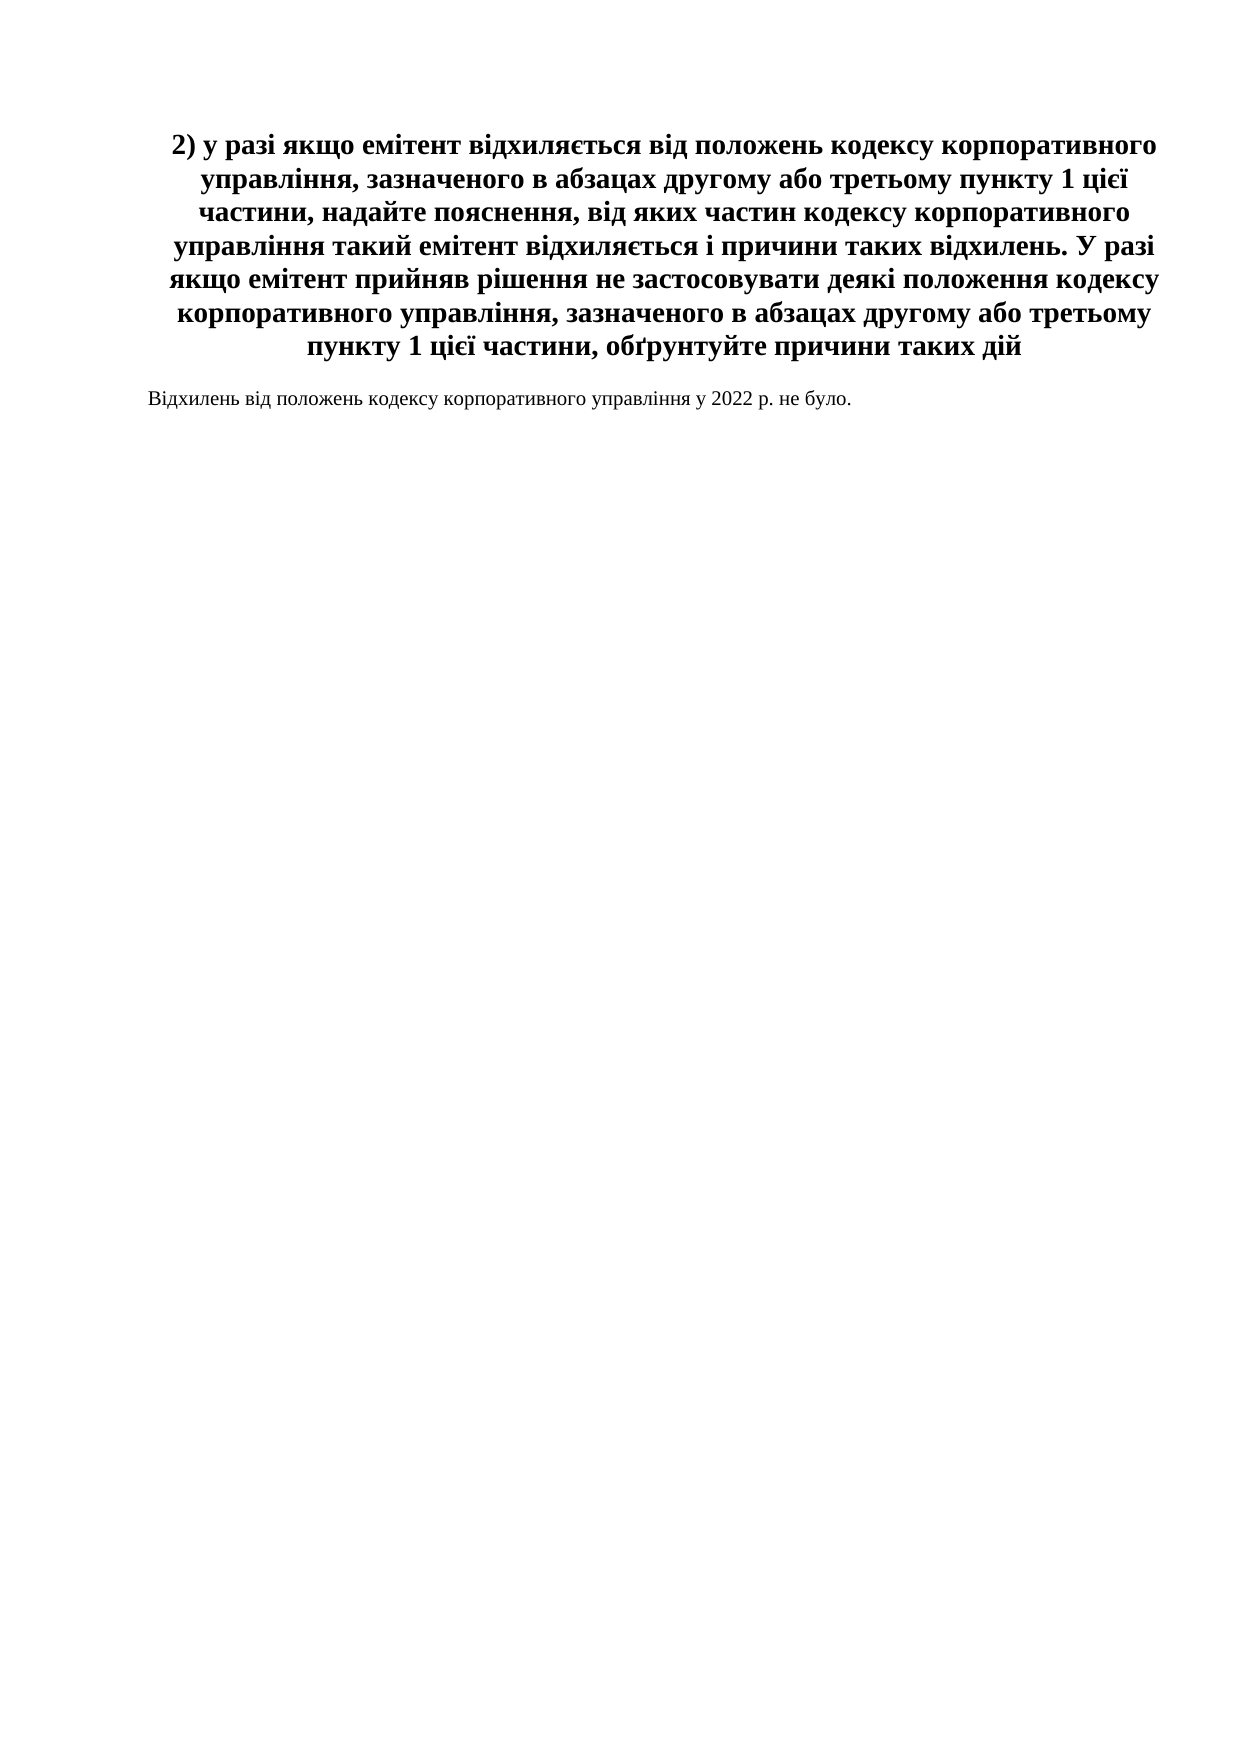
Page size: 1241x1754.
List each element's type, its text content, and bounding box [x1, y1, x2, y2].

text 2) у разі якщо емітент відхиляється від положень кодексу корпоративного управління, зазначеного в абзацах другому або третьому пункту 1 цієї частини, надайте пояснення, від яких частин кодексу корпоративного управління такий емітент відхиляється і причини таких відхилень. У разі якщо емітент прийняв рішення не застосовувати деякі положення кодексу корпоративного управління, зазначеного в абзацах другому або третьому пункту 1 цієї частини, обґрунтуйте причини таких дій [148, 127, 1181, 362]
text Відхилень від положень кодексу корпоративного управління у 2022 р. не було. [148, 386, 1181, 410]
